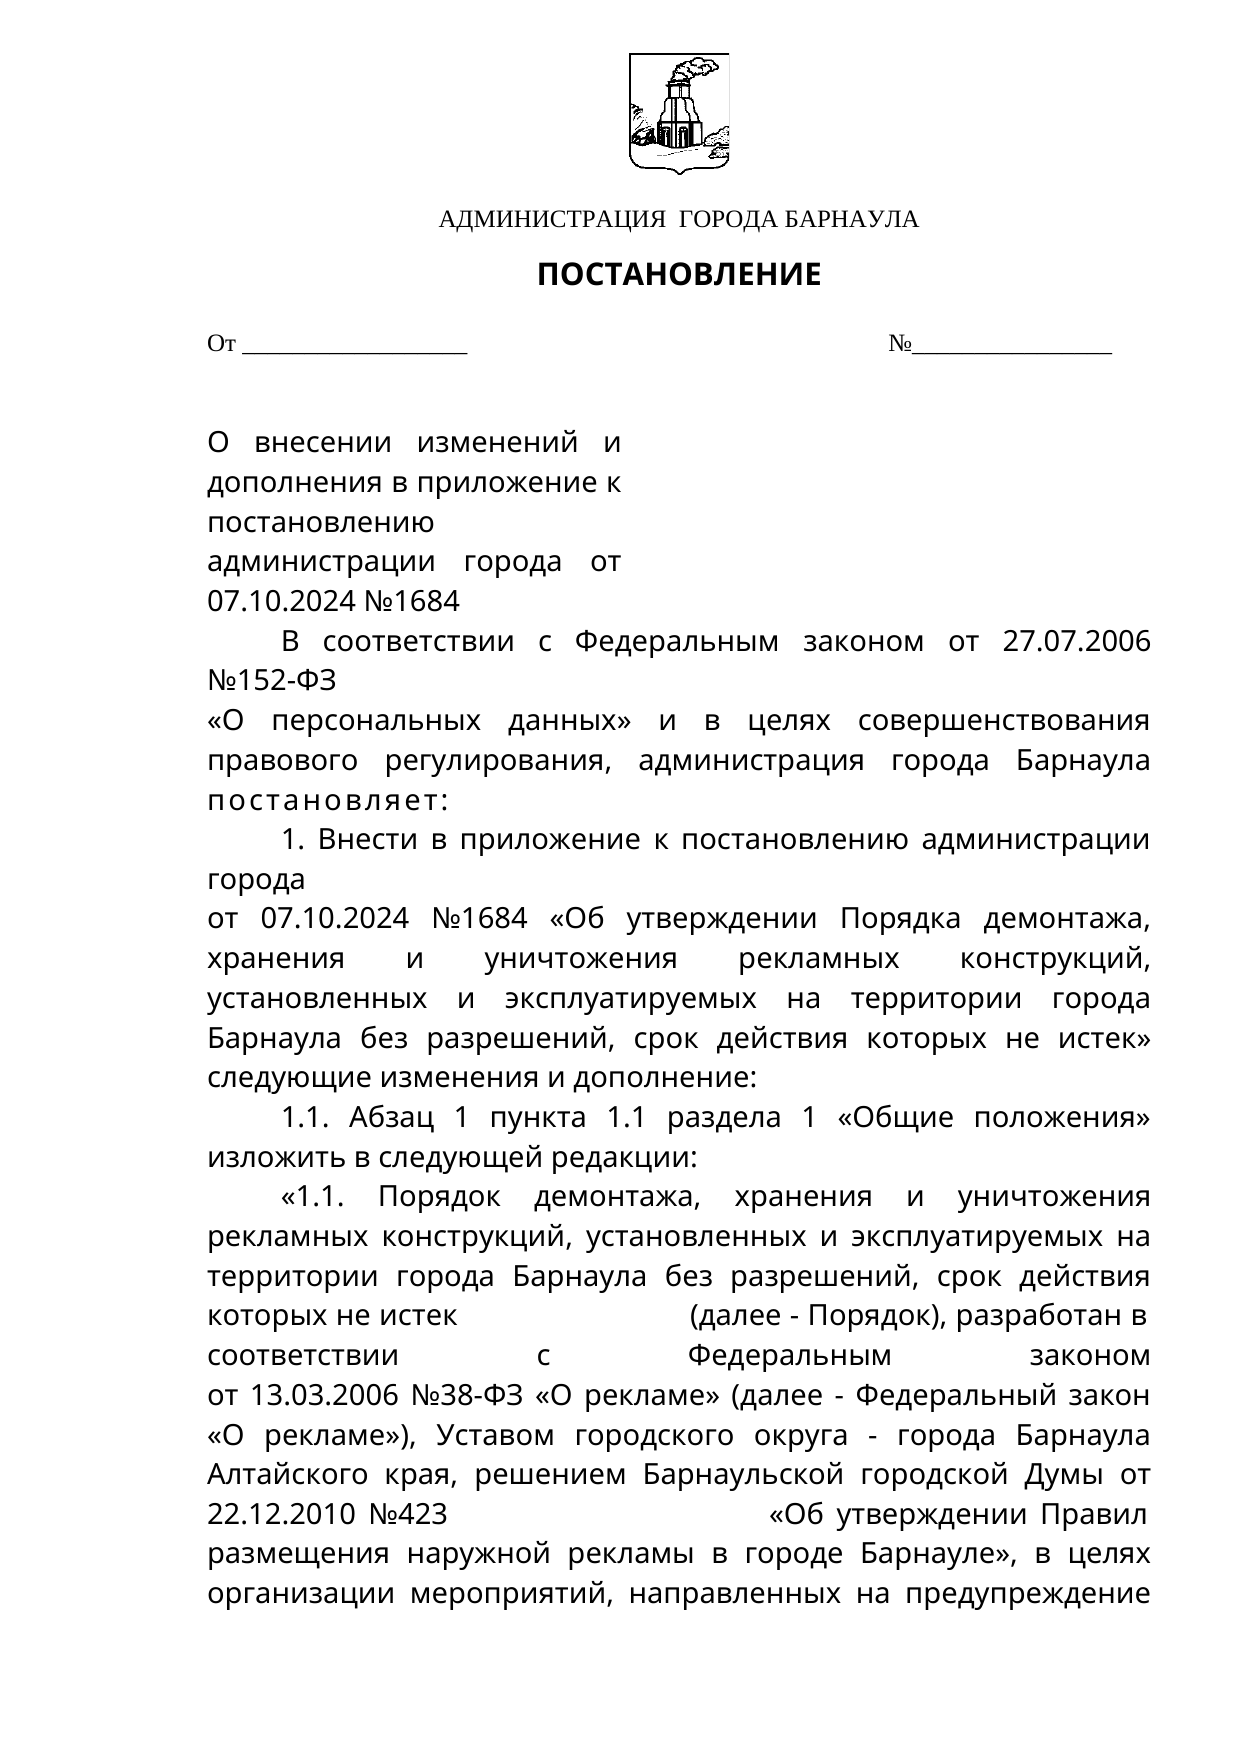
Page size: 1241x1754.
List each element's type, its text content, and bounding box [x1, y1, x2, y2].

table_header О внесении изменений и дополнения в приложение к постановлению администрации города от 07.10.2024 №1684 [207, 422, 622, 620]
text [207, 1176, 1152, 1612]
picture [629, 53, 730, 175]
text 1. Внести в приложение к постановлению администрации города от 07.10.2024 №1684 «Об утверждении Порядка демонтажа, хранения и уничтожения рекламных конструкций, установленных и эксплуатируемых на территории города Барнаула без разрешений, срок действия которых не истек» следующие изменения и дополнение: [207, 818, 1152, 1096]
text АДМИНИСТРАЦИЯ ГОРОДА БАРНАУЛА [207, 204, 1152, 232]
text В соответствии с Федеральным законом от 27.07.2006 №152-ФЗ «О персональных данных» и в целях совершенствования правового регулирования, администрация города Барнаула постановляет: [207, 620, 1152, 818]
text От __________________ №________________ [207, 328, 1152, 357]
text ПОСТАНОВЛЕНИЕ [207, 251, 1152, 294]
text 1.1. Абзац 1 пункта 1.1 раздела 1 «Общие положения» изложить в следующей редакции: [207, 1096, 1152, 1176]
